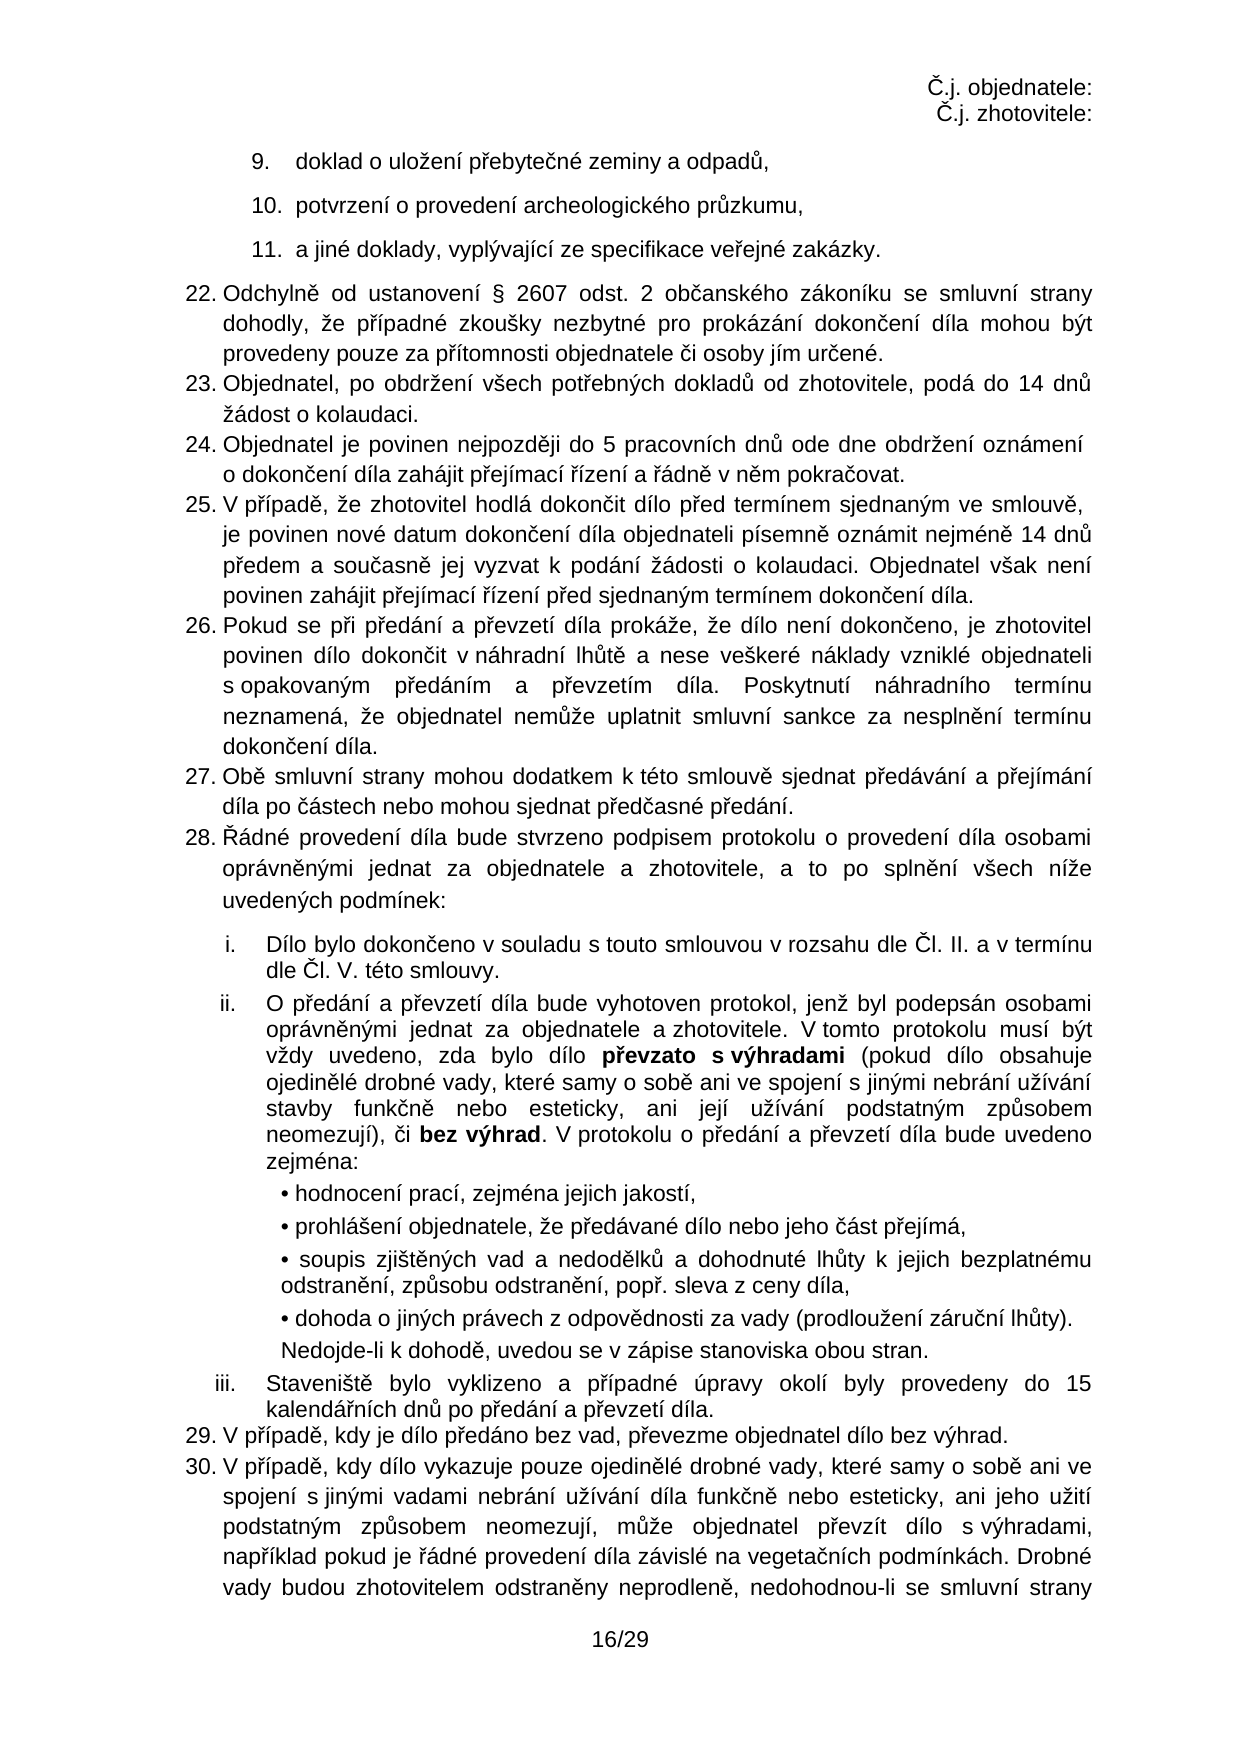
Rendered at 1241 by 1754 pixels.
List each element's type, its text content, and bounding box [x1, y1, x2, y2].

text Nedojde-li k dohodě, uvedou se v zápise stanoviska obou stran. [281, 1337, 1093, 1363]
list Odchylně od ustanovení § 2607 odst. 2 občanského zákoníku se smluvní strany dohodly, že případné zkoušky nezbytné pro prokázání dokončení díla mohou být provedeny pouze za přítomnosti objednatele či osoby jím určené. [185, 280, 1093, 367]
list Obě smluvní strany mohou dodatkem k této smlouvě sjednat předávání a přejímání díla po částech nebo mohou sjednat předčasné předání. [185, 763, 1093, 820]
list Dílo bylo dokončeno v souladu s touto smlouvou v rozsahu dle Čl. II. a v termínu dle Čl. V. této smlouvy. [236, 931, 1093, 983]
text • hodnocení prací, zejména jejich jakostí, [281, 1180, 1093, 1207]
text • dohoda o jiných právech z odpovědnosti za vady (prodloužení záruční lhůty). [281, 1304, 1093, 1331]
text • soupis zjištěných vad a nedodělků a dohodnuté lhůty k jejich bezplatnému odstranění, způsobu odstranění, popř. sleva z ceny díla, [281, 1246, 1093, 1298]
list V případě, kdy je dílo předáno bez vad, převezme objednatel dílo bez výhrad. [185, 1422, 1093, 1449]
list a jiné doklady, vyplývající ze specifikace veřejné zakázky. [251, 236, 1093, 262]
list Řádné provedení díla bude stvrzeno podpisem protokolu o provedení díla osobami oprávněnými jednat za objednatele a zhotovitele, a to po splnění všech níže uvedených podmínek: [185, 823, 1093, 913]
list Objednatel je povinen nejpozději do 5 pracovních dnů ode dne obdržení oznámení o dokončení díla zahájit přejímací řízení a řádně v něm pokračovat. [185, 431, 1093, 487]
list V případě, že zhotovitel hodlá dokončit dílo před termínem sjednaným ve smlouvě, je povinen nové datum dokončení díla objednateli písemně oznámit nejméně 14 dnů předem a současně jej vyzvat k podání žádosti o kolaudaci. Objednatel však není povinen zahájit přejímací řízení před sjednaným termínem dokončení díla. [185, 491, 1093, 608]
list Pokud se při předání a převzetí díla prokáže, že dílo není dokončeno, je zhotovitel povinen dílo dokončit v náhradní lhůtě a nese veškeré náklady vzniklé objednateli s opakovaným předáním a převzetím díla. Poskytnutí náhradního termínu neznamená, že objednatel nemůže uplatnit smluvní sankce za nesplnění termínu dokončení díla. [185, 612, 1093, 759]
list O předání a převzetí díla bude vyhotoven protokol, jenž byl podepsán osobami oprávněnými jednat za objednatele a zhotovitele. V tomto protokolu musí být vždy uvedeno, zda bylo dílo převzato s výhradami (pokud dílo obsahuje ojedinělé drobné vady, které samy o sobě ani ve spojení s jinými nebrání užívání stavby funkčně nebo esteticky, ani její užívání podstatným způsobem neomezují), či bez výhrad. V protokolu o předání a převzetí díla bude uvedeno zejména: [236, 990, 1093, 1174]
list Staveniště bylo vyklizeno a případné úpravy okolí byly provedeny do 15 kalendářních dnů po předání a převzetí díla. [236, 1370, 1093, 1422]
list Objednatel, po obdržení všech potřebných dokladů od zhotovitele, podá do 14 dnů žádost o kolaudaci. [185, 370, 1093, 427]
list doklad o uložení přebytečné zeminy a odpadů, [251, 148, 1093, 174]
list potvrzení o provedení archeologického průzkumu, [251, 192, 1093, 218]
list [185, 1453, 1093, 1600]
text • prohlášení objednatele, že předávané dílo nebo jeho část přejímá, [281, 1213, 1093, 1239]
